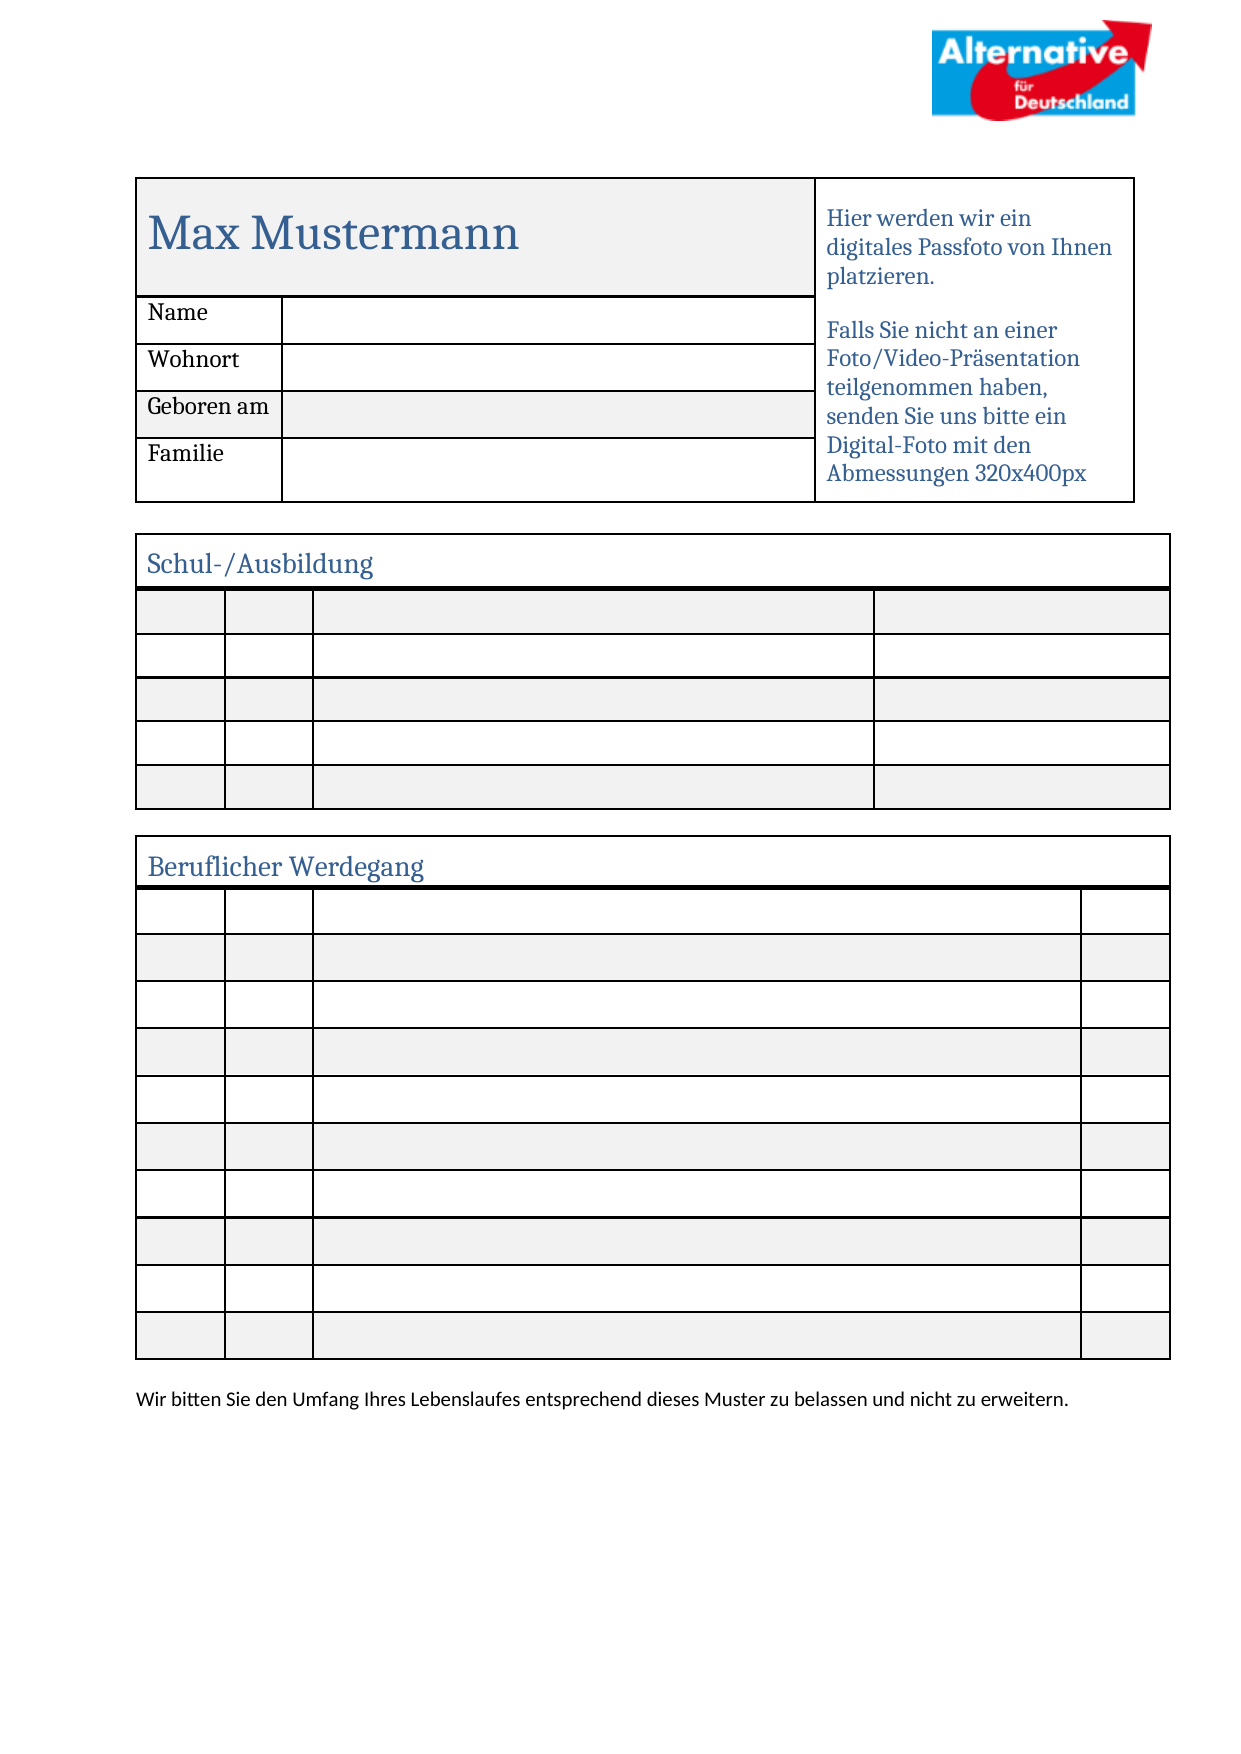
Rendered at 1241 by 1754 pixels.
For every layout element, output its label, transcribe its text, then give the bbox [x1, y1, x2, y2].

table_cell [137, 591, 224, 633]
table_cell [226, 591, 312, 633]
table_cell [314, 1313, 1080, 1358]
table_cell [137, 1219, 224, 1264]
table_cell [314, 935, 1080, 980]
table_cell [226, 1266, 312, 1311]
table_cell [283, 298, 814, 343]
table_cell Wohnort [137, 345, 281, 390]
table_cell [1082, 1124, 1169, 1169]
table_cell [226, 982, 312, 1027]
table_cell [1082, 1266, 1169, 1311]
table_cell [1082, 890, 1169, 933]
table_cell [226, 935, 312, 980]
table_cell [314, 1029, 1080, 1074]
table_cell [314, 890, 1080, 933]
table_cell [137, 635, 224, 676]
table_cell [1082, 1219, 1169, 1264]
table_cell [314, 1171, 1080, 1216]
table_cell [314, 1077, 1080, 1122]
table_cell Name [137, 298, 281, 343]
table_cell [314, 1124, 1080, 1169]
table_cell [226, 1313, 312, 1358]
table_cell Geboren am [137, 392, 281, 437]
table_cell [226, 766, 312, 808]
table_cell [314, 722, 873, 764]
table_cell [314, 1266, 1080, 1311]
table_cell [137, 722, 224, 764]
table_cell [137, 1029, 224, 1074]
table_cell [283, 439, 814, 501]
table_cell [875, 766, 1169, 808]
table_cell [314, 679, 873, 720]
table_cell [226, 1124, 312, 1169]
table_cell [137, 1077, 224, 1122]
picture [932, 20, 1152, 121]
table_cell [283, 345, 814, 390]
table_header Max Mustermann [137, 179, 814, 295]
table_cell [875, 591, 1169, 633]
table_cell [314, 982, 1080, 1027]
table_cell [1082, 935, 1169, 980]
table_header Schul-/Ausbildung [137, 535, 1169, 586]
table_cell [1082, 1313, 1169, 1358]
table_cell [314, 1219, 1080, 1264]
table_cell [137, 1171, 224, 1216]
table_cell [875, 722, 1169, 764]
table_cell [226, 1029, 312, 1074]
table_cell [137, 1313, 224, 1358]
picture [1079, 37, 1086, 43]
table_cell [314, 766, 873, 808]
table_cell [226, 1219, 312, 1264]
table_cell [283, 392, 814, 437]
table_cell Familie [137, 439, 281, 501]
text Wir bitten Sie den Umfang Ihres Lebenslaufes entsprechend dieses Muster zu belassen und nicht zu erweitern. [136, 1386, 1122, 1411]
table_cell [137, 766, 224, 808]
table_cell [137, 982, 224, 1027]
table_cell [226, 679, 312, 720]
table_cell [226, 1171, 312, 1216]
table_cell [137, 935, 224, 980]
table_cell [137, 1266, 224, 1311]
table_cell [314, 591, 873, 633]
table_header Hier werden wir ein digitales Passfoto von Ihnen platzieren. Falls Sie nicht an einer Foto/Video-Präsentation teilgenommen haben, senden Sie uns bitte ein Digital-Foto mit den Abmessungen 320x400px [816, 179, 1133, 501]
table_cell [226, 1077, 312, 1122]
table_cell [1082, 982, 1169, 1027]
table_cell [1082, 1077, 1169, 1122]
table_cell [226, 890, 312, 933]
table_cell [314, 635, 873, 676]
table_cell [137, 679, 224, 720]
table_cell [1082, 1171, 1169, 1216]
table_cell [226, 635, 312, 676]
table_cell [875, 679, 1169, 720]
table_cell [226, 722, 312, 764]
table_cell [875, 635, 1169, 676]
table_cell [137, 890, 224, 933]
table_header Beruflicher Werdegang [137, 837, 1169, 885]
table_cell [137, 1124, 224, 1169]
table_cell [1082, 1029, 1169, 1074]
